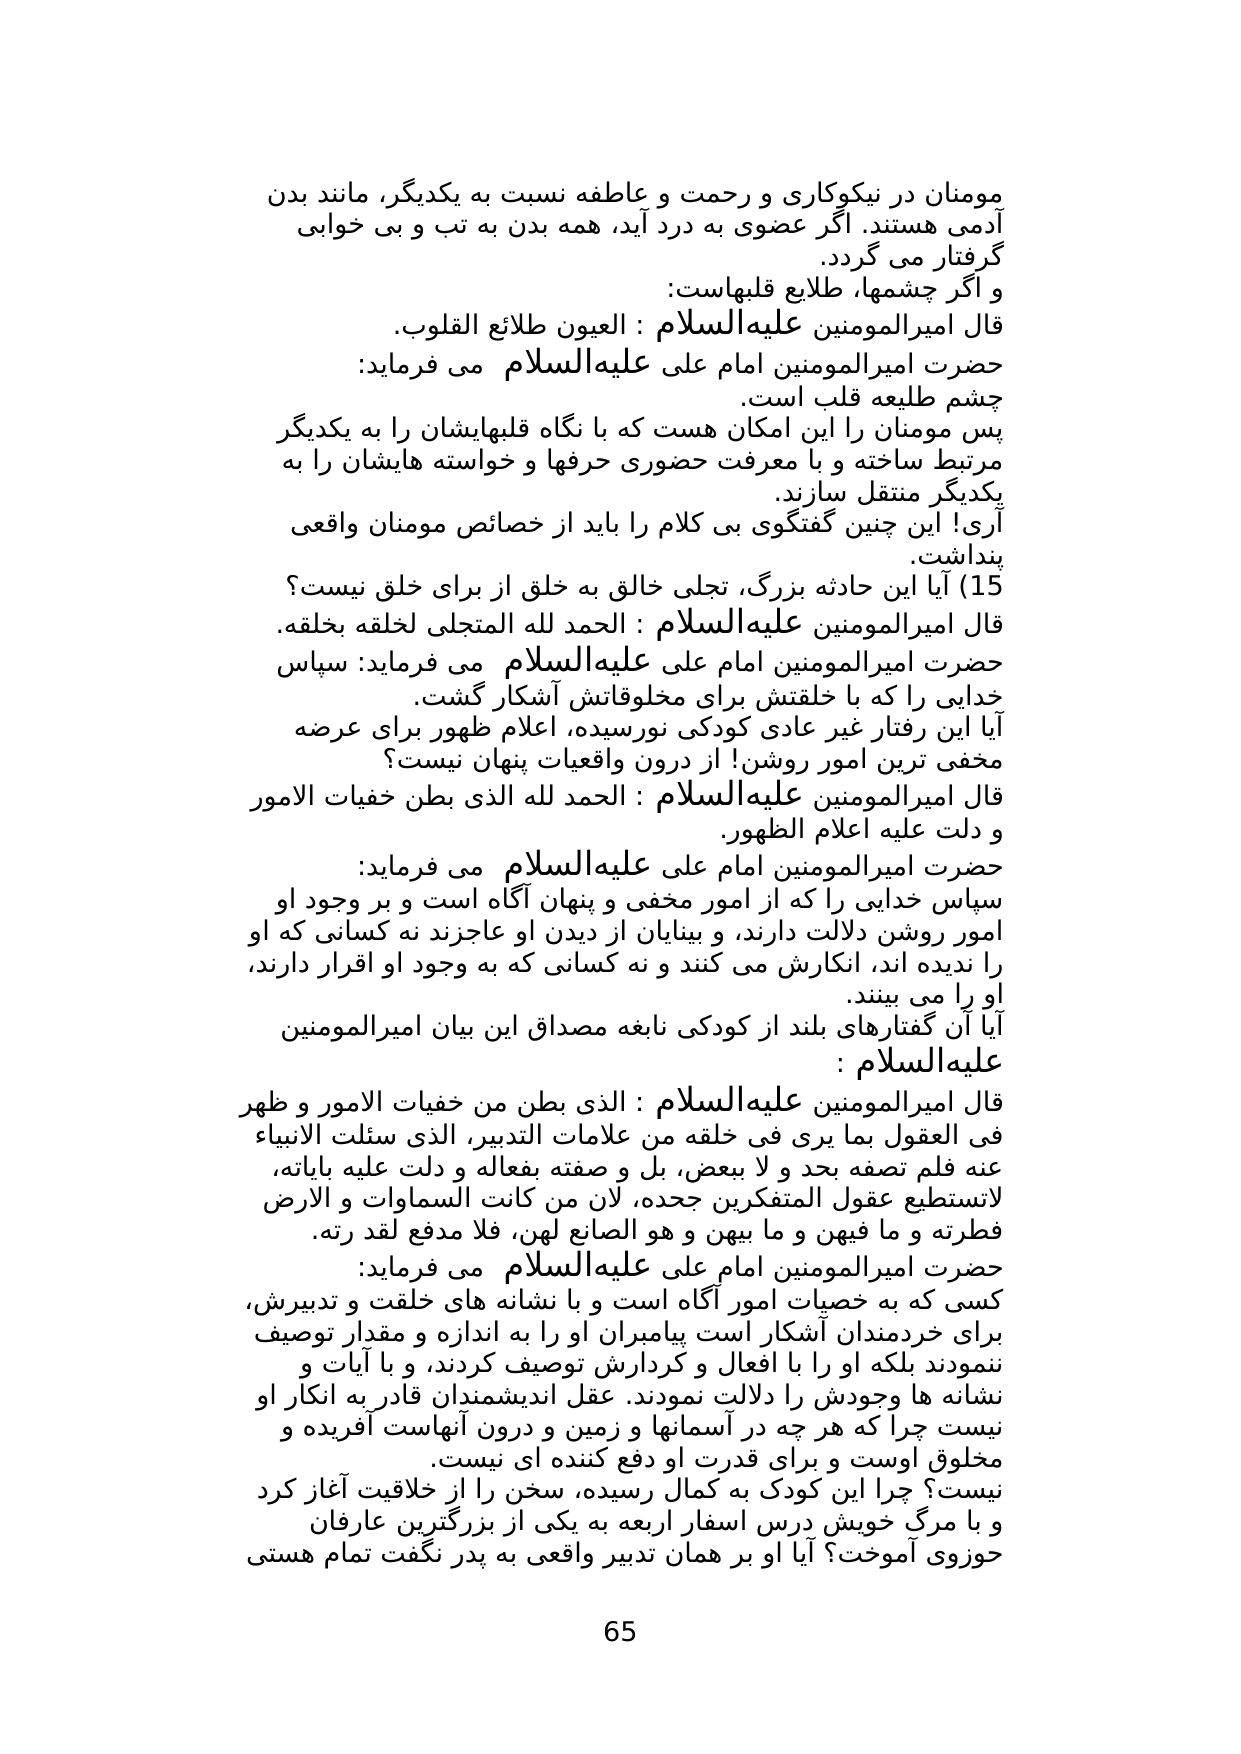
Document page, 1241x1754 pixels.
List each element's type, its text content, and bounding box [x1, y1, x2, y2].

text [236, 1474, 1004, 1568]
text آیا آن گفتارهای بلند از کودکی نابغه مصداق این بیان امیرالمومنین عليه‌السلام : [236, 1010, 1004, 1080]
text کسی که به خصیات امور آگاه است و با نشانه های خلقت و تدبیرش، برای خردمندان آشکار است پیامبران او را به اندازه و مقدار توصیف ننمودند بلکه او را با افعال و کردارش توصیف کردند، و با آیات و نشانه ها وجودش را دلالت نمودند. عقل اندیشمندان قادر به انکار او نیست چرا که هر چه در آسمانها و زمین و درون آنهاست آفریده و مخلوق اوست و برای قدرت او دفع کننده ای نیست. [236, 1284, 1004, 1474]
text سپاس خدایی را که از امور مخفی و پنهان آگاه است و بر وجود او امور روشن دلالت دارند، و بینایان از دیدن او عاجزند نه کسانی که او را ندیده اند، انکارش می کنند و نه کسانی که به وجود او اقرار دارند، او را می بینند. [236, 884, 1004, 1010]
text و اگر چشمها، طلایع قلبهاست: [236, 272, 1004, 303]
text چشم طلیعه قلب است. [236, 381, 1004, 413]
text قال امیرالمومنین عليه‌السلام : الذی بطن من خفیات الامور و ظهر فی العقول بما یری فی خلقه من علامات التدبیر، الذی سئلت الانبیاء عنه فلم تصفه بحد و لا ببعض، بل و صفته بفعاله و دلت علیه بایاته، لاتستطیع عقول المتفکرین جحده، لان من کانت السماوات و الارض فطرته و ما فیهن و ما بیهن و هو الصانع لهن، فلا مدفع لقد رته. [236, 1080, 1004, 1246]
text حضرت امیرالمومنین امام علی عليه‌السلام می فرماید: [236, 845, 1004, 884]
text آری! این چنین گفتگوی بی کلام را باید از خصائص مومنان واقعی پنداشت. [236, 507, 1004, 571]
text آیا این رفتار غیر عادی کودکی نورسیده، اعلام ظهور برای عرضه مخفی ترین امور روشن! از درون واقعیات پنهان نیست؟ [236, 711, 1004, 774]
text قال امیرالمومنین عليه‌السلام : الحمد لله المتجلی لخلقه بخلقه. [236, 602, 1004, 641]
text پس مومنان را این امکان هست که با نگاه قلبهایشان را به یکدیگر مرتبط ساخته و با معرفت حضوری حرفها و خواسته هایشان را به یکدیگر منتقل سازند. [236, 413, 1004, 507]
text حضرت امیرالمومنین امام علی عليه‌السلام می فرماید: [236, 342, 1004, 381]
text حضرت امیرالمومنین امام علی عليه‌السلام می فرماید: [236, 1246, 1004, 1284]
text 15) آیا این حادثه بزرگ، تجلی خالق به خلق از برای خلق نیست؟ [236, 571, 1004, 602]
text حضرت امیرالمومنین امام علی عليه‌السلام می فرماید: سپاس خدایی را که با خلقتش برای مخلوقاتش آشکار گشت. [236, 641, 1004, 711]
text مومنان در نیکوکاری و رحمت و عاطفه نسبت به یکدیگر، مانند بدن آدمی هستند. اگر عضوی به درد آید، همه بدن به تب و بی خوابی گرفتار می گردد. [236, 177, 1004, 272]
text قال امیرالمومنین عليه‌السلام : العیون طلائع القلوب. [236, 303, 1004, 342]
text قال امیرالمومنین عليه‌السلام : الحمد لله الذی بطن خفیات الامور و دلت علیه اعلام الظهور. [236, 774, 1004, 845]
